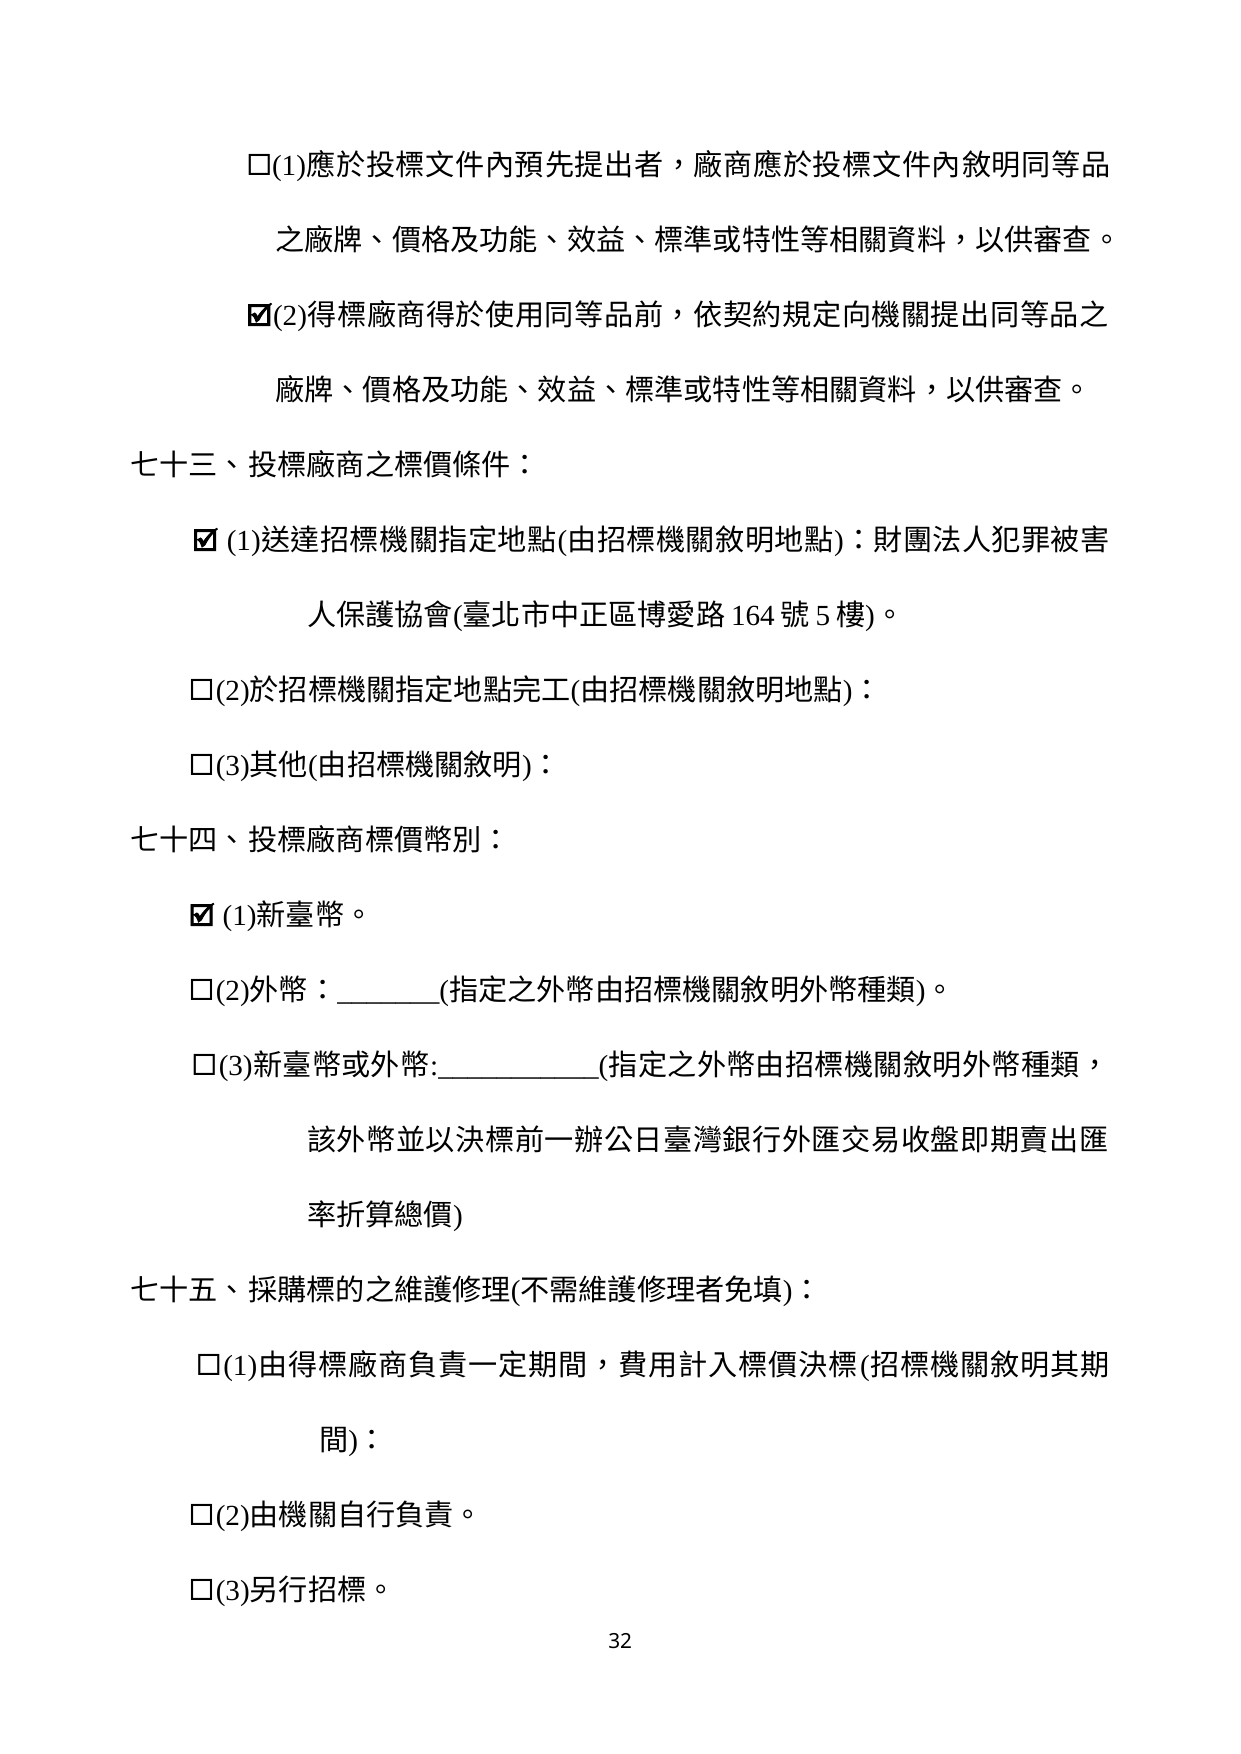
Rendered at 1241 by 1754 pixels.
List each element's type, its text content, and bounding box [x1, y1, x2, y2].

text (2)外幣：_______(指定之外幣由招標機關敘明外幣種類)。 [130, 950, 1110, 1025]
text (3)新臺幣或外幣:___________(指定之外幣由招標機關敘明外幣種類，該外幣並以決標前一辦公日臺灣銀行外匯交易收盤即期賣出匯率折算總價) [130, 1025, 1110, 1250]
list 投標廠商標價幣別： [130, 800, 1110, 875]
list 採購標的之維護修理(不需維護修理者免填)： [130, 1250, 1110, 1325]
text (3)另行招標。 [130, 1550, 1110, 1625]
text (1)送達招標機關指定地點(由招標機關敘明地點)：財團法人犯罪被害人保護協會(臺北市中正區博愛路164號5樓)。 [130, 500, 1110, 650]
text (1)新臺幣。 [130, 875, 1110, 950]
text (3)其他(由招標機關敘明)： [130, 725, 1110, 800]
text (2)得標廠商得於使用同等品前，依契約規定向機關提出同等品之廠牌、價格及功能、效益、標準或特性等相關資料，以供審查。 [246, 275, 1110, 425]
text (2)由機關自行負責。 [130, 1475, 1110, 1550]
text (2)於招標機關指定地點完工(由招標機關敘明地點)： [130, 650, 1110, 725]
text (1)由得標廠商負責一定期間，費用計入標價決標(招標機關敘明其期間)： [130, 1325, 1110, 1475]
list 投標廠商之標價條件： [130, 425, 1110, 500]
text (1)應於投標文件內預先提出者，廠商應於投標文件內敘明同等品之廠牌、價格及功能、效益、標準或特性等相關資料，以供審查。 [246, 125, 1110, 275]
